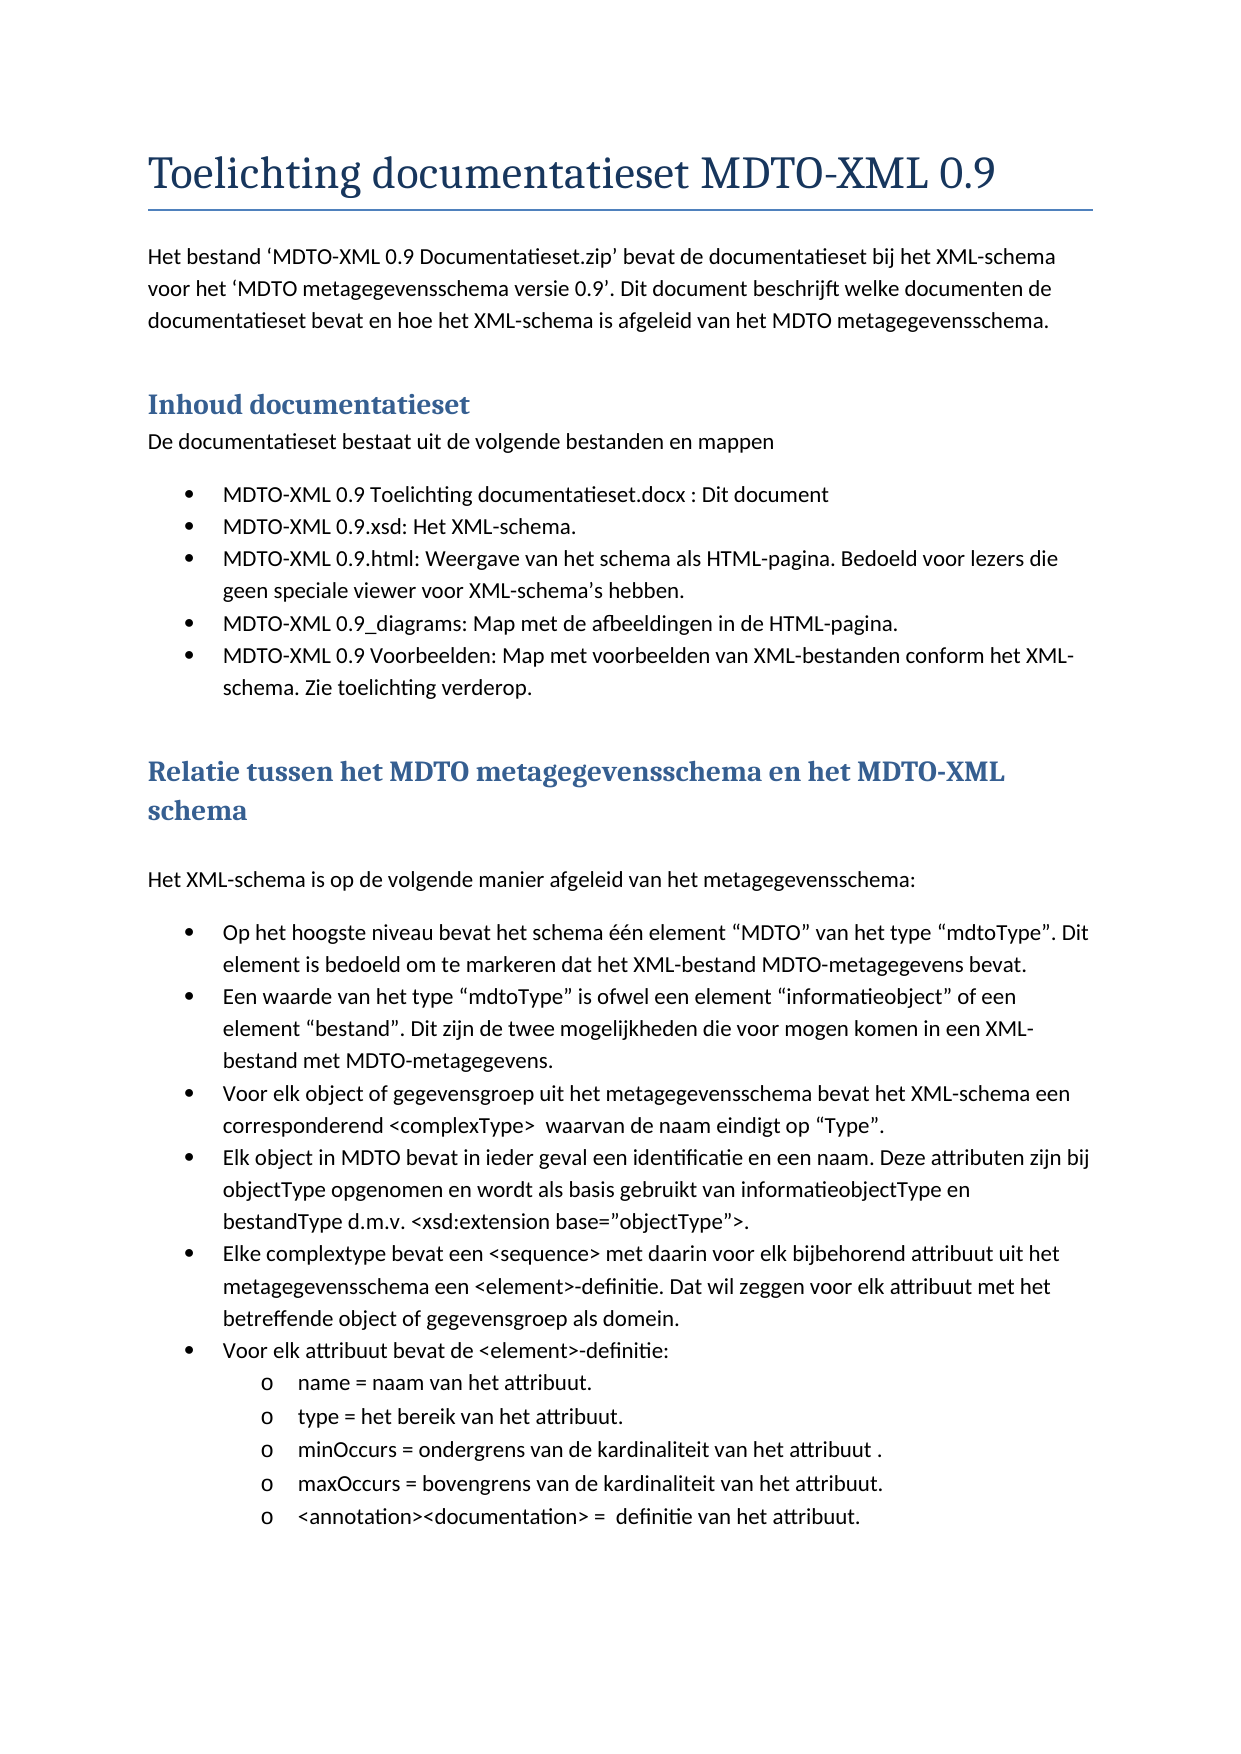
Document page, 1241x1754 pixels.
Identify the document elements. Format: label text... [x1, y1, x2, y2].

list Een waarde van het type “mdtoType” is ofwel een element “informatieobject” of een element “bestand”. Dit zijn de twee mogelijkheden die voor mogen komen in een XML-bestand met MDTO-metagegevens. [185, 982, 1093, 1074]
list maxOccurs = bovengrens van de kardinaliteit van het attribuut. [260, 1469, 1093, 1498]
text De documentatieset bestaat uit de volgende bestanden en mappen [148, 427, 1093, 455]
list MDTO-XML 0.9.html: Weergave van het schema als HTML-pagina. Bedoeld voor lezers die geen speciale viewer voor XML-schema’s hebben. [185, 544, 1093, 605]
list MDTO-XML 0.9 Toelichting documentatieset.docx : Dit document [185, 480, 1093, 508]
text Het bestand ‘MDTO-XML 0.9 Documentatieset.zip’ bevat de documentatieset bij het XML-schema voor het ‘MDTO metagegevensschema versie 0.9’. Dit document beschrijft welke documenten de documentatieset bevat en hoe het XML-schema is afgeleid van het MDTO metagegevensschema. [148, 242, 1093, 334]
list <annotation><documentation> = definitie van het attribuut. [260, 1502, 1093, 1532]
list MDTO-XML 0.9.xsd: Het XML-schema. [185, 512, 1093, 540]
list MDTO-XML 0.9_diagrams: Map met de afbeeldingen in de HTML-pagina. [185, 609, 1093, 637]
list Elke complextype bevat een <sequence> met daarin voor elk bijbehorend attribuut uit het metagegevensschema een <element>-definitie. Dat wil zeggen voor elk attribuut met het betreffende object of gegevensgroep als domein. [185, 1239, 1093, 1332]
subtitle Inhoud documentatieset [148, 388, 1093, 422]
list Voor elk attribuut bevat de <element>-definitie: [185, 1336, 1093, 1364]
title Toelichting documentatieset MDTO-XML 0.9 [148, 148, 1093, 209]
list Op het hoogste niveau bevat het schema één element “MDTO” van het type “mdtoType”. Dit element is bedoeld om te markeren dat het XML-bestand MDTO-metagegevens bevat. [185, 918, 1093, 978]
list minOccurs = ondergrens van de kardinaliteit van het attribuut . [260, 1435, 1093, 1464]
list type = het bereik van het attribuut. [260, 1402, 1093, 1431]
text Het XML-schema is op de volgende manier afgeleid van het metagegevensschema: [148, 832, 1093, 893]
subtitle Relatie tussen het MDTO metagegevensschema en het MDTO-XML schema [148, 755, 1093, 827]
list Voor elk object of gegevensgroep uit het metagegevensschema bevat het XML-schema een corresponderend <complexType> waarvan de naam eindigt op “Type”. [185, 1079, 1093, 1139]
list Elk object in MDTO bevat in ieder geval een identificatie en een naam. Deze attributen zijn bij objectType opgenomen en wordt als basis gebruikt van informatieobjectType en bestandType d.m.v. <xsd:extension base=”objectType”>. [185, 1143, 1093, 1235]
list name = naam van het attribuut. [260, 1368, 1093, 1397]
list MDTO-XML 0.9 Voorbeelden: Map met voorbeelden van XML-bestanden conform het XML-schema. Zie toelichting verderop. [185, 641, 1093, 701]
